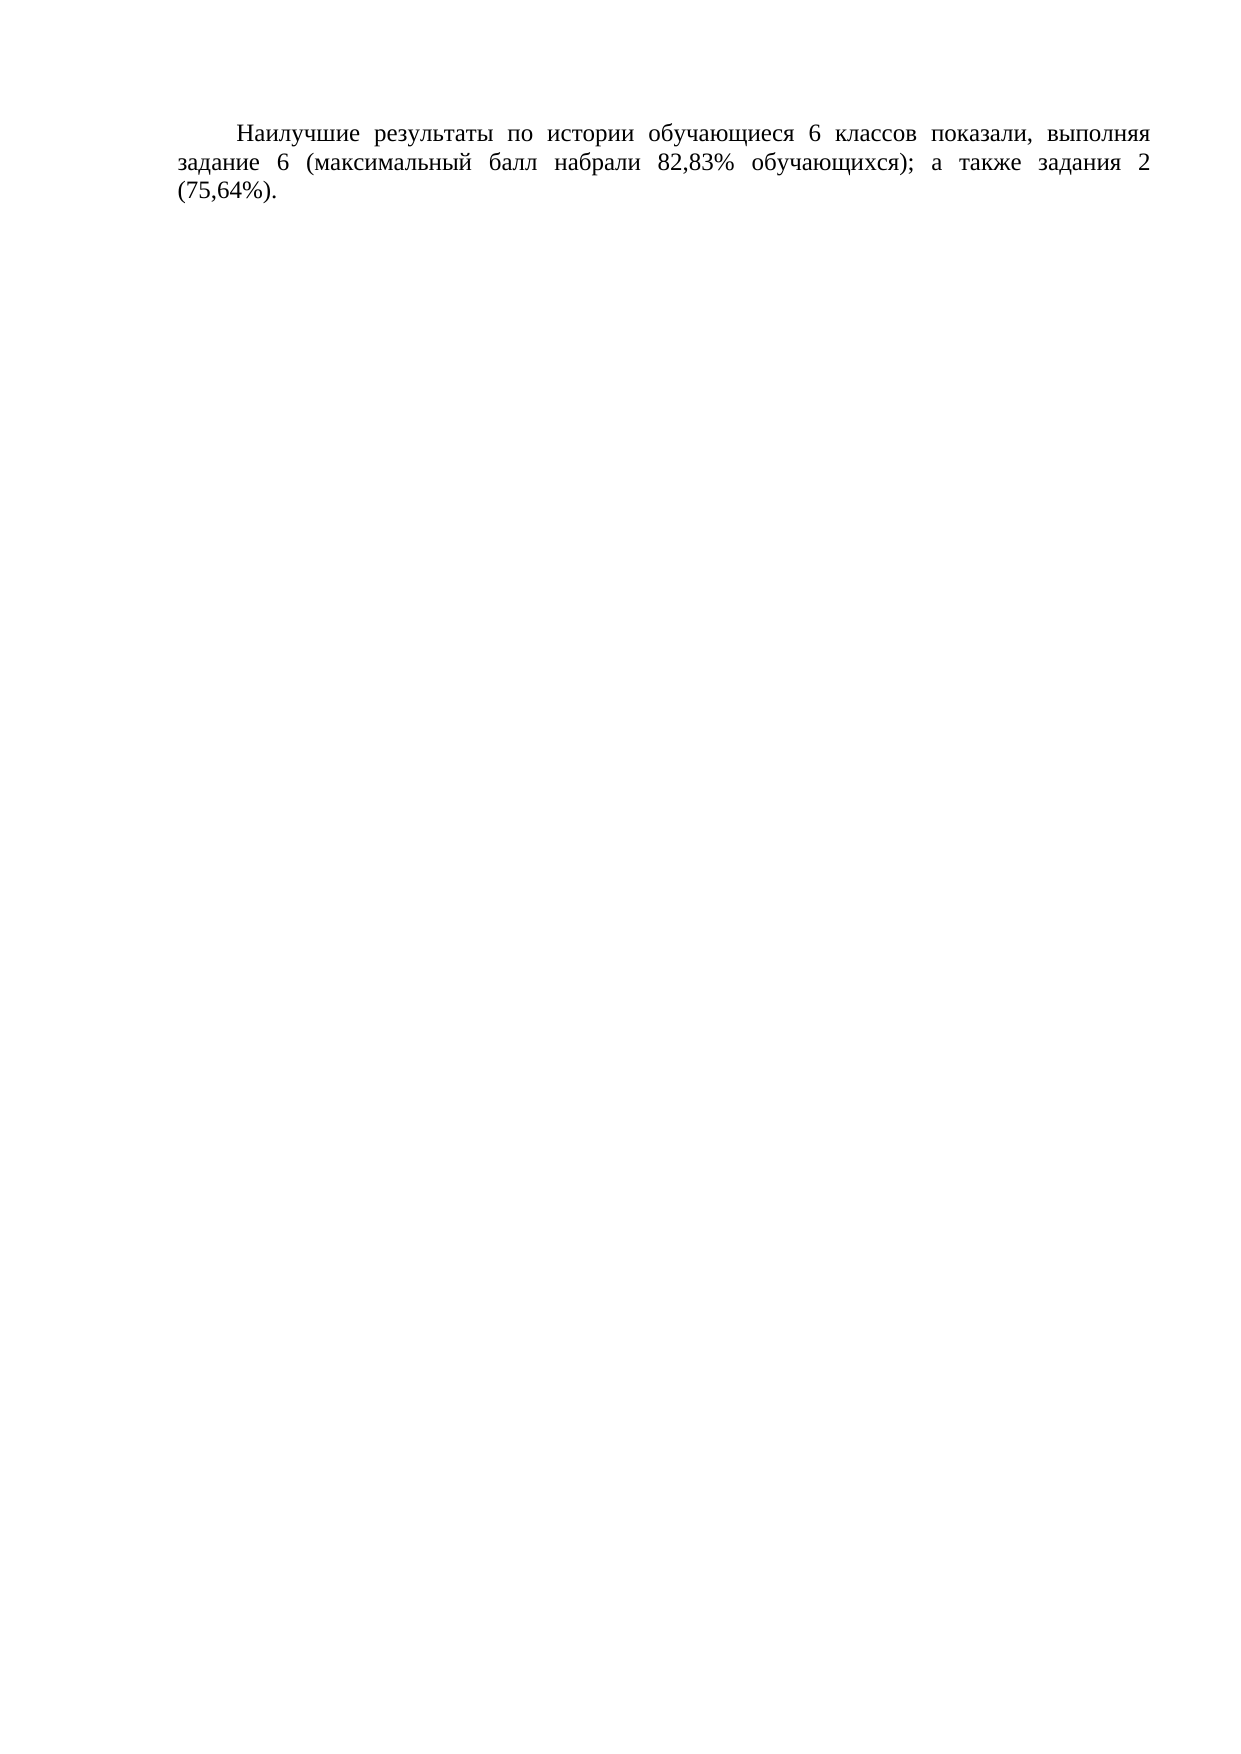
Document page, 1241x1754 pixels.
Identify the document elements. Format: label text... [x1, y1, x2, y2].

text Наилучшие результаты по истории обучающиеся 6 классов показали, выполняя задание 6 (максимальный балл набрали 82,83% обучающихся); а также задания 2 (75,64%). [177, 118, 1152, 204]
